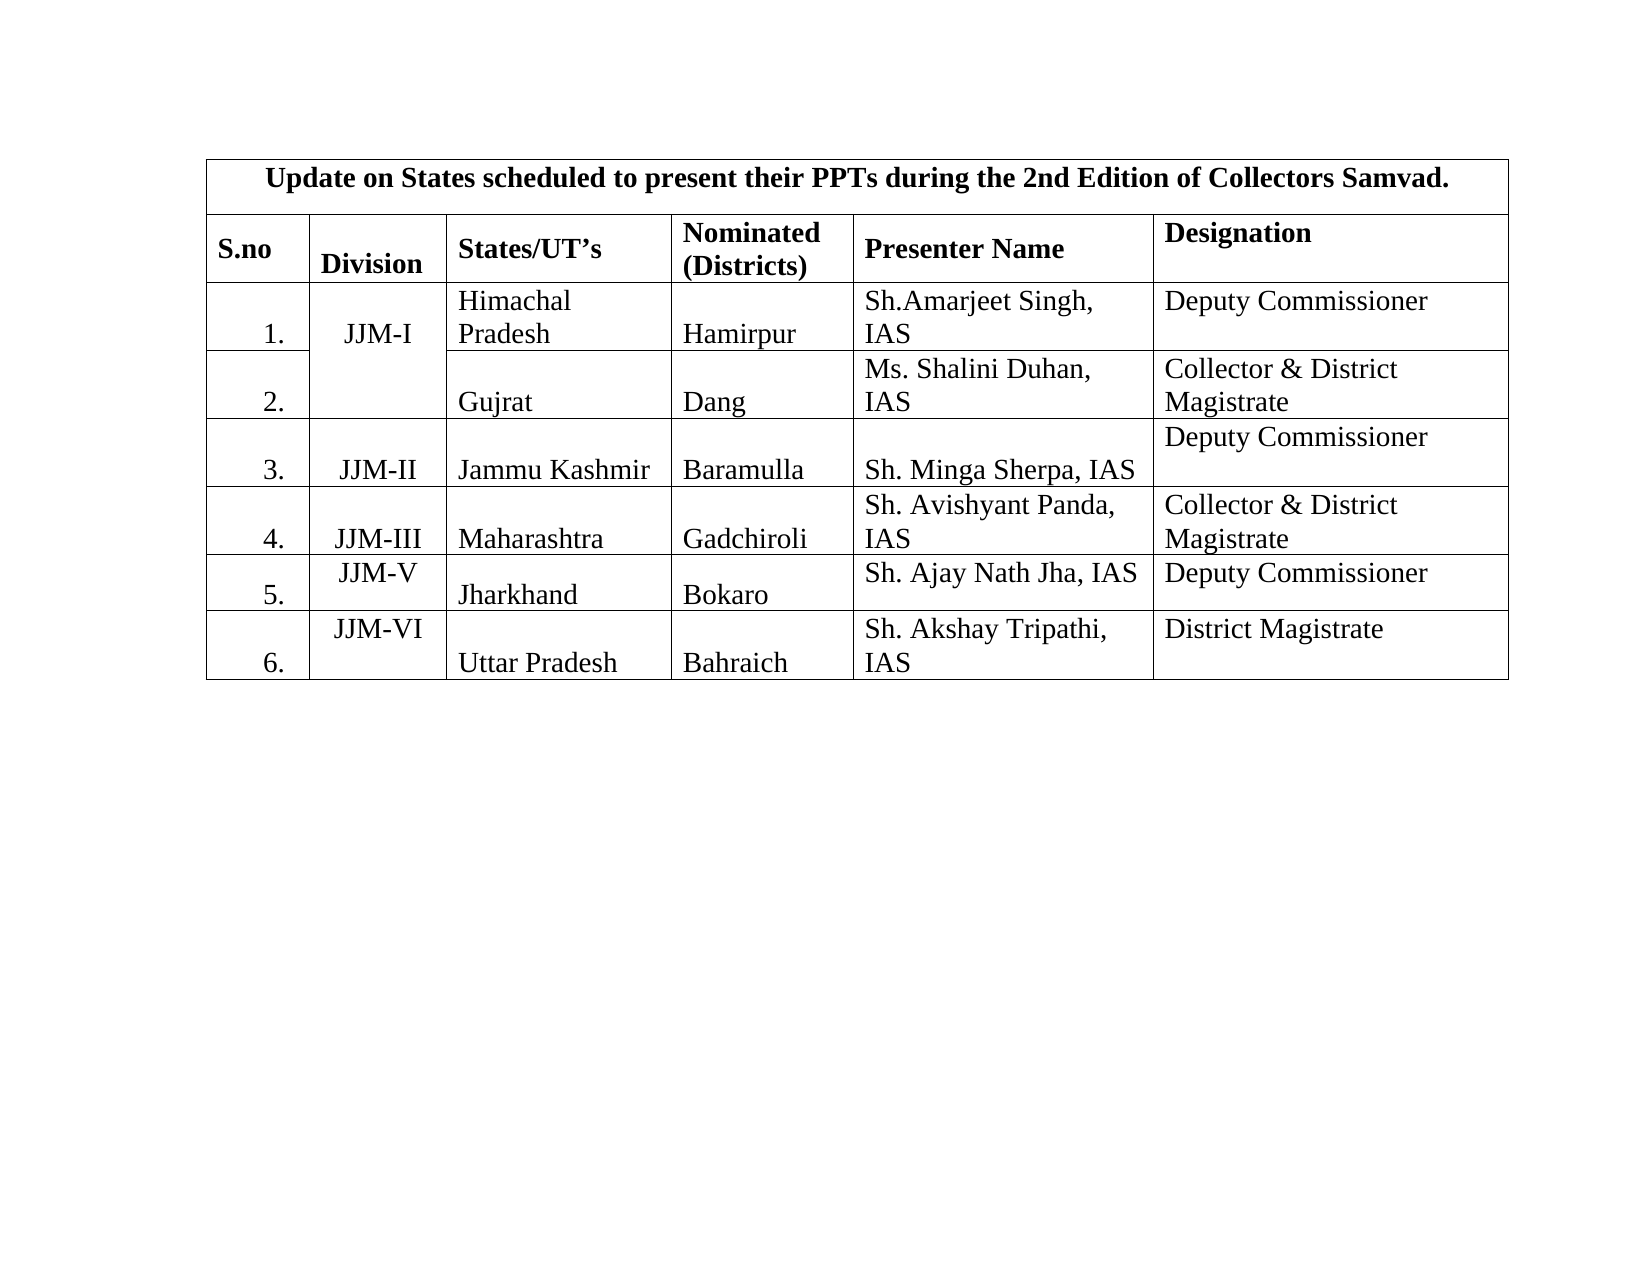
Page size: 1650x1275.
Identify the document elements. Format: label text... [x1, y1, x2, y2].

table_cell Deputy Commissioner [1154, 419, 1508, 486]
table_header Update on States scheduled to present their PPTs during the 2nd Edition of Collectors Samvad. [207, 160, 1508, 214]
table_cell Ms. Shalini Duhan, IAS [854, 351, 1153, 418]
table_cell Sh. Akshay Tripathi, IAS [854, 611, 1153, 678]
table_cell Baramulla [672, 419, 853, 486]
table_cell Sh. Ajay Nath Jha, IAS [854, 555, 1153, 610]
table_cell District Magistrate [1154, 611, 1508, 678]
table_cell Nominated (Districts) [672, 215, 853, 282]
table_cell Collector & District Magistrate [1154, 351, 1508, 418]
table_cell States/UT’s [447, 215, 671, 282]
table_cell JJM-I [310, 283, 446, 418]
table_cell JJM-III [310, 487, 446, 554]
table_cell Presenter Name [854, 215, 1153, 282]
table_cell Deputy Commissioner [1154, 283, 1508, 350]
table_cell Uttar Pradesh [447, 611, 671, 678]
table_cell Bahraich [672, 611, 853, 678]
table_cell JJM-V [310, 555, 446, 610]
table_cell Bokaro [672, 555, 853, 610]
table_cell Jharkhand [447, 555, 671, 610]
table_cell [207, 487, 309, 554]
table_cell [207, 611, 309, 678]
table_cell Collector & District Magistrate [1154, 487, 1508, 554]
table_cell Gadchiroli [672, 487, 853, 554]
table_cell Maharashtra [447, 487, 671, 554]
table_cell Jammu Kashmir [447, 419, 671, 486]
table_cell Designation [1154, 215, 1508, 282]
table_cell Hamirpur [672, 283, 853, 350]
table_cell JJM-VI [310, 611, 446, 678]
table_cell JJM-II [310, 419, 446, 486]
table_cell Gujrat [447, 351, 671, 418]
table_cell Sh. Avishyant Panda, IAS [854, 487, 1153, 554]
table_cell Division [310, 215, 446, 282]
table_cell Deputy Commissioner [1154, 555, 1508, 610]
table_cell Sh.Amarjeet Singh, IAS [854, 283, 1153, 350]
table_cell Dang [672, 351, 853, 418]
table_cell S.no [207, 215, 309, 282]
table_cell Himachal Pradesh [447, 283, 671, 350]
table_cell [207, 283, 309, 350]
table_cell Sh. Minga Sherpa, IAS [854, 419, 1153, 486]
table_cell [207, 419, 309, 486]
table_cell [207, 555, 309, 610]
table_cell [207, 351, 309, 418]
